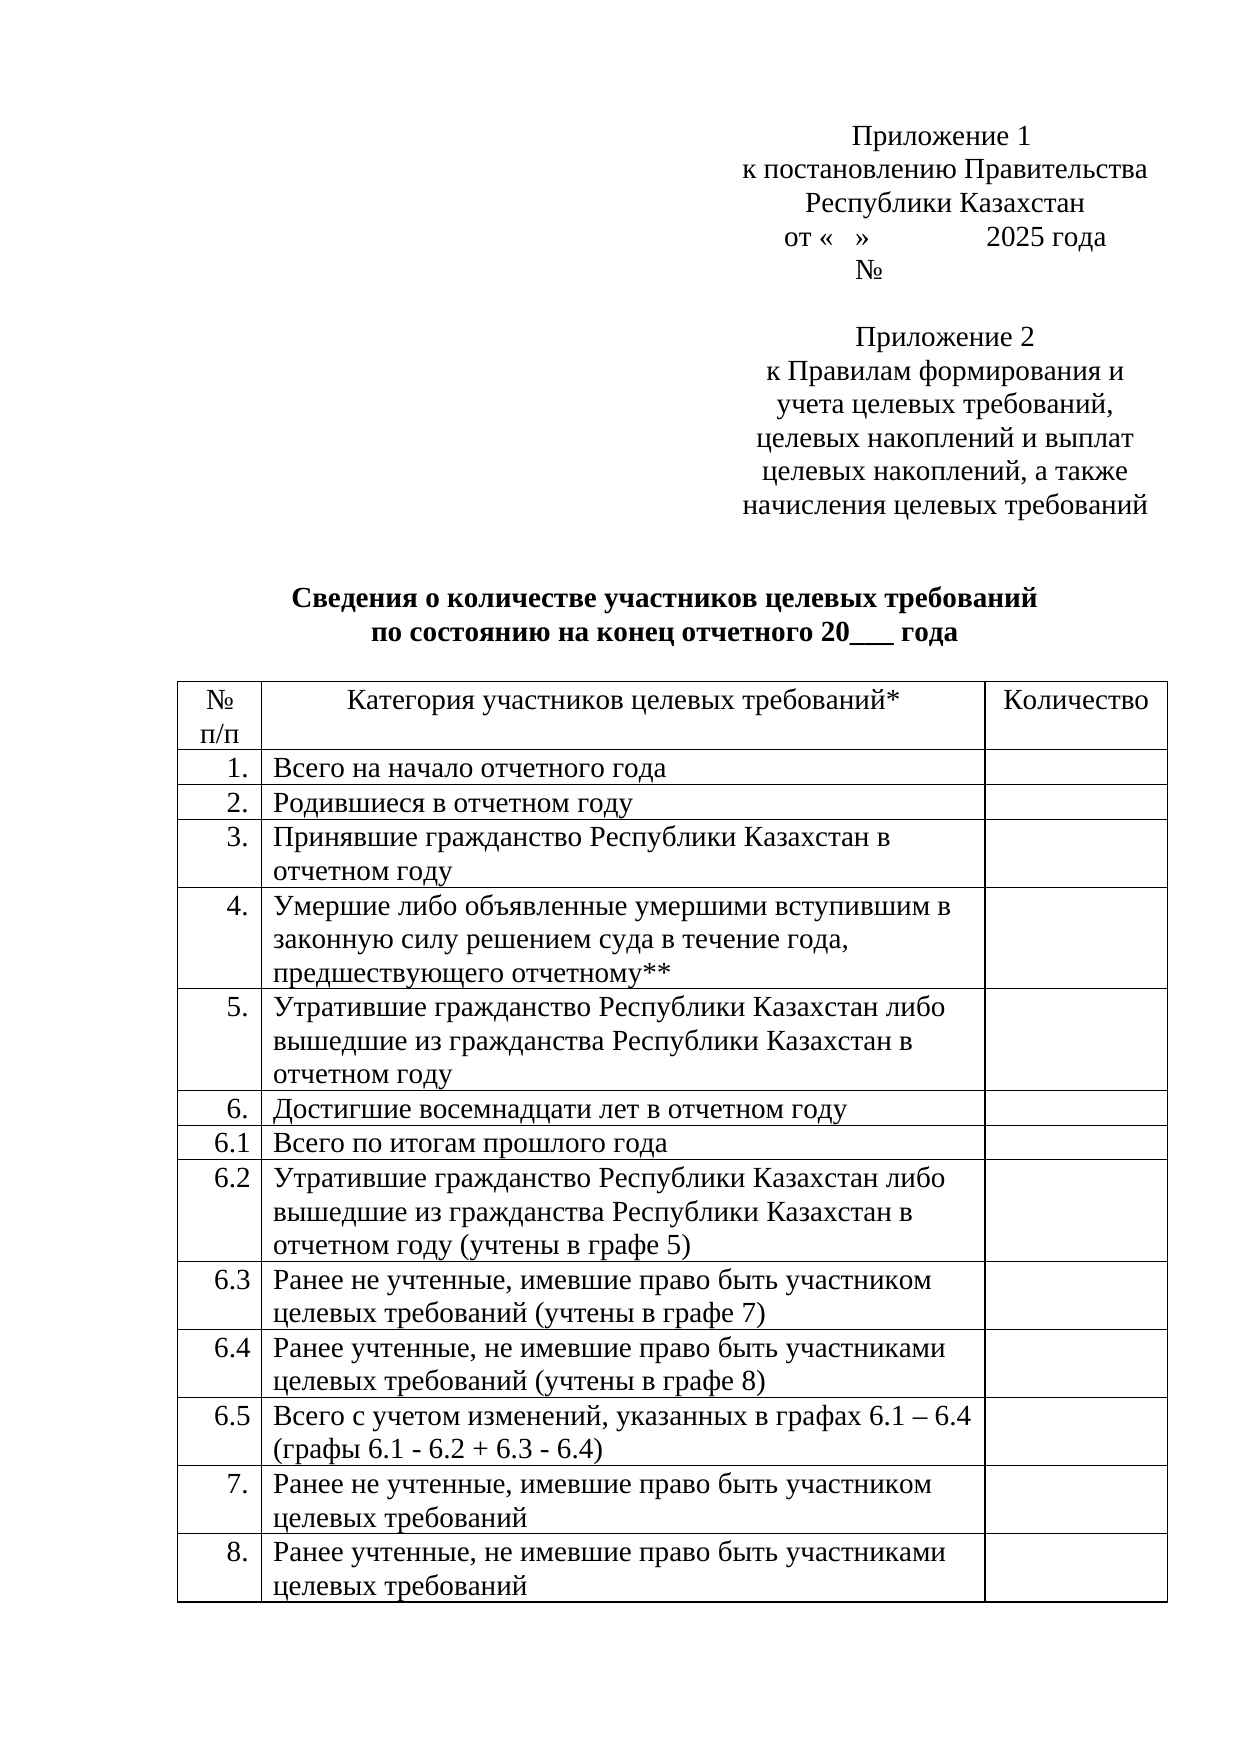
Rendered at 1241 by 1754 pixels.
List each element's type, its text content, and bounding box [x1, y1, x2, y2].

text Сведения о количестве участников целевых требований [177, 581, 1152, 614]
table_cell [986, 888, 1167, 988]
text от « » 2025 года [738, 219, 1152, 252]
table_cell 6.4 [178, 1330, 261, 1397]
table_cell [178, 750, 261, 784]
table_cell [986, 1126, 1167, 1159]
table_cell [178, 1466, 261, 1533]
table_cell Всего с учетом изменений, указанных в графах 6.1 – 6.4 (графы 6.1 - 6.2 + 6.3 - 6.4) [262, 1398, 984, 1465]
table_cell [178, 1091, 261, 1124]
text к Правилам формирования и учета целевых требований, целевых накоплений и выплат целевых накоплений, а также начисления целевых требований [738, 353, 1152, 521]
table_cell Ранее не учтенные, имевшие право быть участником целевых требований (учтены в графе 7) [262, 1262, 984, 1329]
table_cell [178, 989, 261, 1090]
table_cell [986, 750, 1167, 784]
table_cell [986, 1262, 1167, 1329]
table_cell [986, 1330, 1167, 1397]
table_cell Утратившие гражданство Республики Казахстан либо вышедшие из гражданства Республики Казахстан в отчетном году [262, 989, 984, 1090]
table_header Категория участников целевых требований* [262, 682, 984, 749]
table_cell [178, 820, 261, 887]
table_cell [986, 1091, 1167, 1124]
table_cell [178, 785, 261, 818]
table_header № п/п [178, 682, 261, 749]
table_cell Достигшие восемнадцати лет в отчетном году [262, 1091, 984, 1124]
table_cell 6.5 [178, 1398, 261, 1465]
table_header Количество [986, 682, 1167, 749]
table_cell Всего по итогам прошлого года [262, 1126, 984, 1159]
table_cell Всего на начало отчетного года [262, 750, 984, 784]
table_cell [178, 1534, 261, 1601]
text Республики Казахстан [738, 185, 1152, 219]
table_cell [986, 1398, 1167, 1465]
table_cell Ранее учтенные, не имевшие право быть участниками целевых требований [262, 1534, 984, 1601]
table_cell [986, 820, 1167, 887]
table_cell Ранее учтенные, не имевшие право быть участниками целевых требований (учтены в графе 8) [262, 1330, 984, 1397]
table_cell [986, 1534, 1167, 1601]
text № [738, 252, 1152, 286]
table_cell [986, 1466, 1167, 1533]
table_cell [986, 1160, 1167, 1261]
table_cell [178, 888, 261, 988]
table_cell 6.3 [178, 1262, 261, 1329]
table_cell Родившиеся в отчетном году [262, 785, 984, 818]
table_cell 6.2 [178, 1160, 261, 1261]
table_cell [986, 785, 1167, 818]
text Приложение 2 [738, 319, 1152, 353]
text по состоянию на конец отчетного 20___ года [177, 614, 1152, 648]
table_cell Умершие либо объявленные умершими вступившим в законную силу решением суда в течение года, предшествующего отчетному** [262, 888, 984, 988]
table_cell [986, 989, 1167, 1090]
table_cell Утратившие гражданство Республики Казахстан либо вышедшие из гражданства Республики Казахстан в отчетном году (учтены в графе 5) [262, 1160, 984, 1261]
table_cell Принявшие гражданство Республики Казахстан в отчетном году [262, 820, 984, 887]
text Приложение 1 к постановлению Правительства [738, 118, 1152, 185]
table_cell 6.1 [178, 1126, 261, 1159]
table_cell Ранее не учтенные, имевшие право быть участником целевых требований [262, 1466, 984, 1533]
